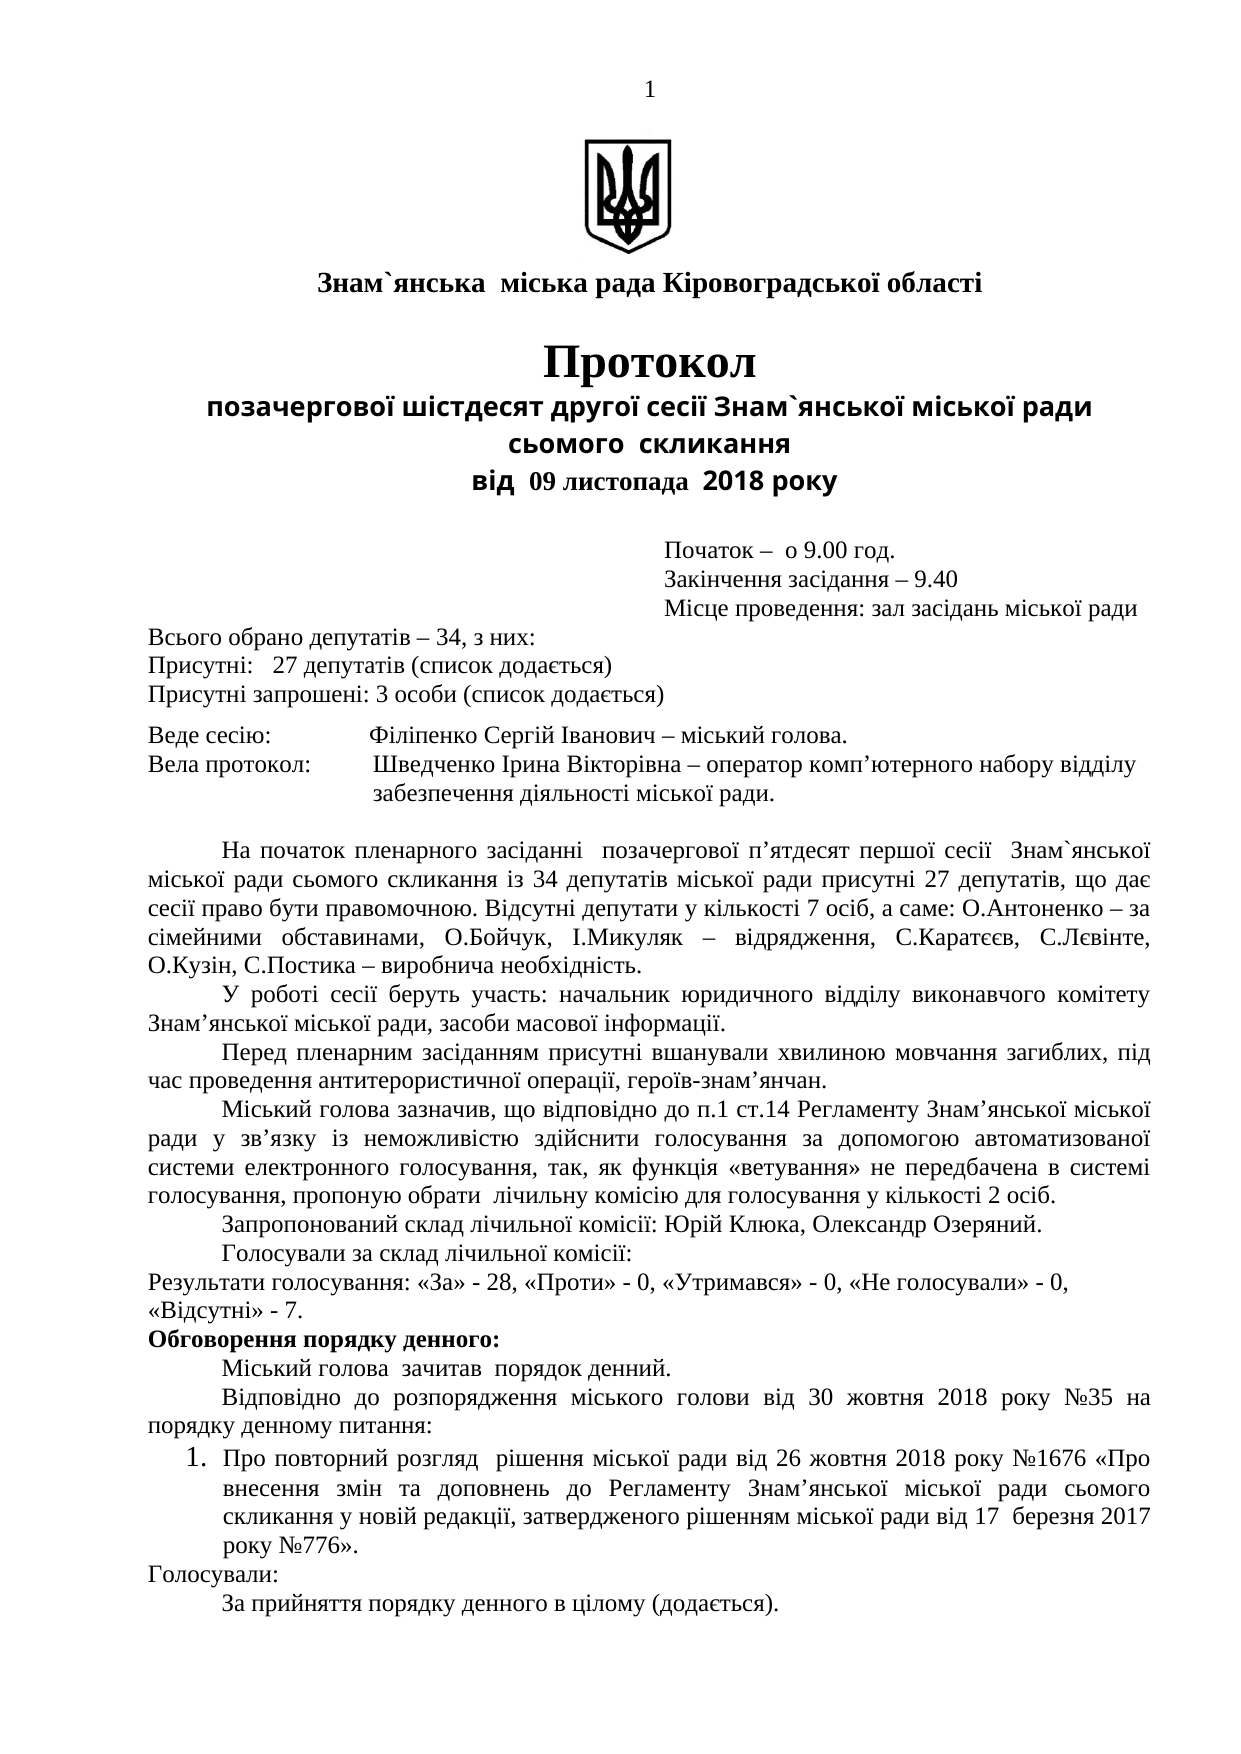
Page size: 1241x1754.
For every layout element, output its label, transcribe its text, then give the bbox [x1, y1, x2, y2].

text «Відсутні» - 7. [148, 1295, 1152, 1324]
text Веде сесію: Філіпенко Сергій Іванович – міський голова. [148, 720, 1152, 749]
text Міський голова зазначив, що відповідно до п.1 ст.14 Регламенту Знам’янської міської ради у зв’язку із неможливістю здійснити голосування за допомогою автоматизованої системи електронного голосування, так, як функція «ветування» не передбачена в системі голосування, пропоную обрати лічильну комісію для голосування у кількості 2 осіб. [148, 1094, 1152, 1209]
text Обговорення порядку денного: [148, 1324, 1152, 1353]
text Запропонований склад лічильної комісії: Юрій Клюка, Олександр Озеряний. [148, 1209, 1152, 1238]
text Присутні: 27 депутатів (список додається) [148, 650, 1152, 679]
text Закінчення засідання – 9.40 [590, 564, 1152, 593]
text Місце проведення: зал засідань міської ради [590, 593, 1152, 622]
text позачергової шістдесят другої сесії Знам`янської міської ради [148, 388, 1152, 425]
list Про повторний розгляд рішення міської ради від 26 жовтня 2018 року №1676 «Про внесення змін та доповнень до Регламенту Знам’янської міської ради сьомого скликання у новій редакції, затвердженого рішенням міської ради від 17 березня 2017 року №776». [185, 1439, 1152, 1559]
picture [576, 131, 683, 266]
text Міський голова зачитав порядок денний. [148, 1353, 1152, 1382]
text Початок – о 9.00 год. [590, 535, 1152, 564]
text Відповідно до розпорядження міського голови від 30 жовтня 2018 року №35 на порядку денному питання: [148, 1382, 1152, 1439]
text У роботі сесії беруть участь: начальник юридичного відділу виконавчого комітету Знам’янської міської ради, засоби масової інформації. [148, 979, 1152, 1037]
text Перед пленарним засіданням присутні вшанували хвилиною мовчання загиблих, під час проведення антитерористичної операції, героїв-знам’янчан. [148, 1037, 1152, 1094]
text Голосували за склад лічильної комісії: [148, 1238, 1152, 1267]
text Присутні запрошені: 3 особи (список додається) [148, 679, 1152, 708]
text За прийняття порядку денного в цілому (додається). [148, 1588, 1152, 1616]
text сьомого скликання [148, 425, 1152, 462]
text Результати голосування: «За» - 28, «Проти» - 0, «Утримався» - 0, «Не голосували» - 0, [148, 1267, 1152, 1295]
text Знам`янська міська рада Кіровоградської області [148, 266, 1152, 299]
text Протокол [148, 333, 1152, 388]
text від 09 листопада 2018 року [221, 462, 1152, 498]
text Всього обрано депутатів – 34, з них: [148, 622, 1152, 650]
text Голосували: [148, 1559, 1152, 1588]
text На початок пленарного засіданні позачергової п’ятдесят першої сесії Знам`янської міської ради сьомого скликання із 34 депутатів міської ради присутні 27 депутатів, що дає сесії право бути правомочною. Відсутні депутати у кількості 7 осіб, а саме: О.Антоненко – за сімейними обставинами, О.Бойчук, І.Микуляк – відрядження, С.Каратєєв, С.Лєвінте, О.Кузін, С.Постика – виробнича необхідність. [148, 835, 1152, 979]
text Вела протокол: Шведченко Ірина Вікторівна – оператор комп’ютерного набору відділу забезпечення діяльності міської ради. [148, 749, 1152, 807]
